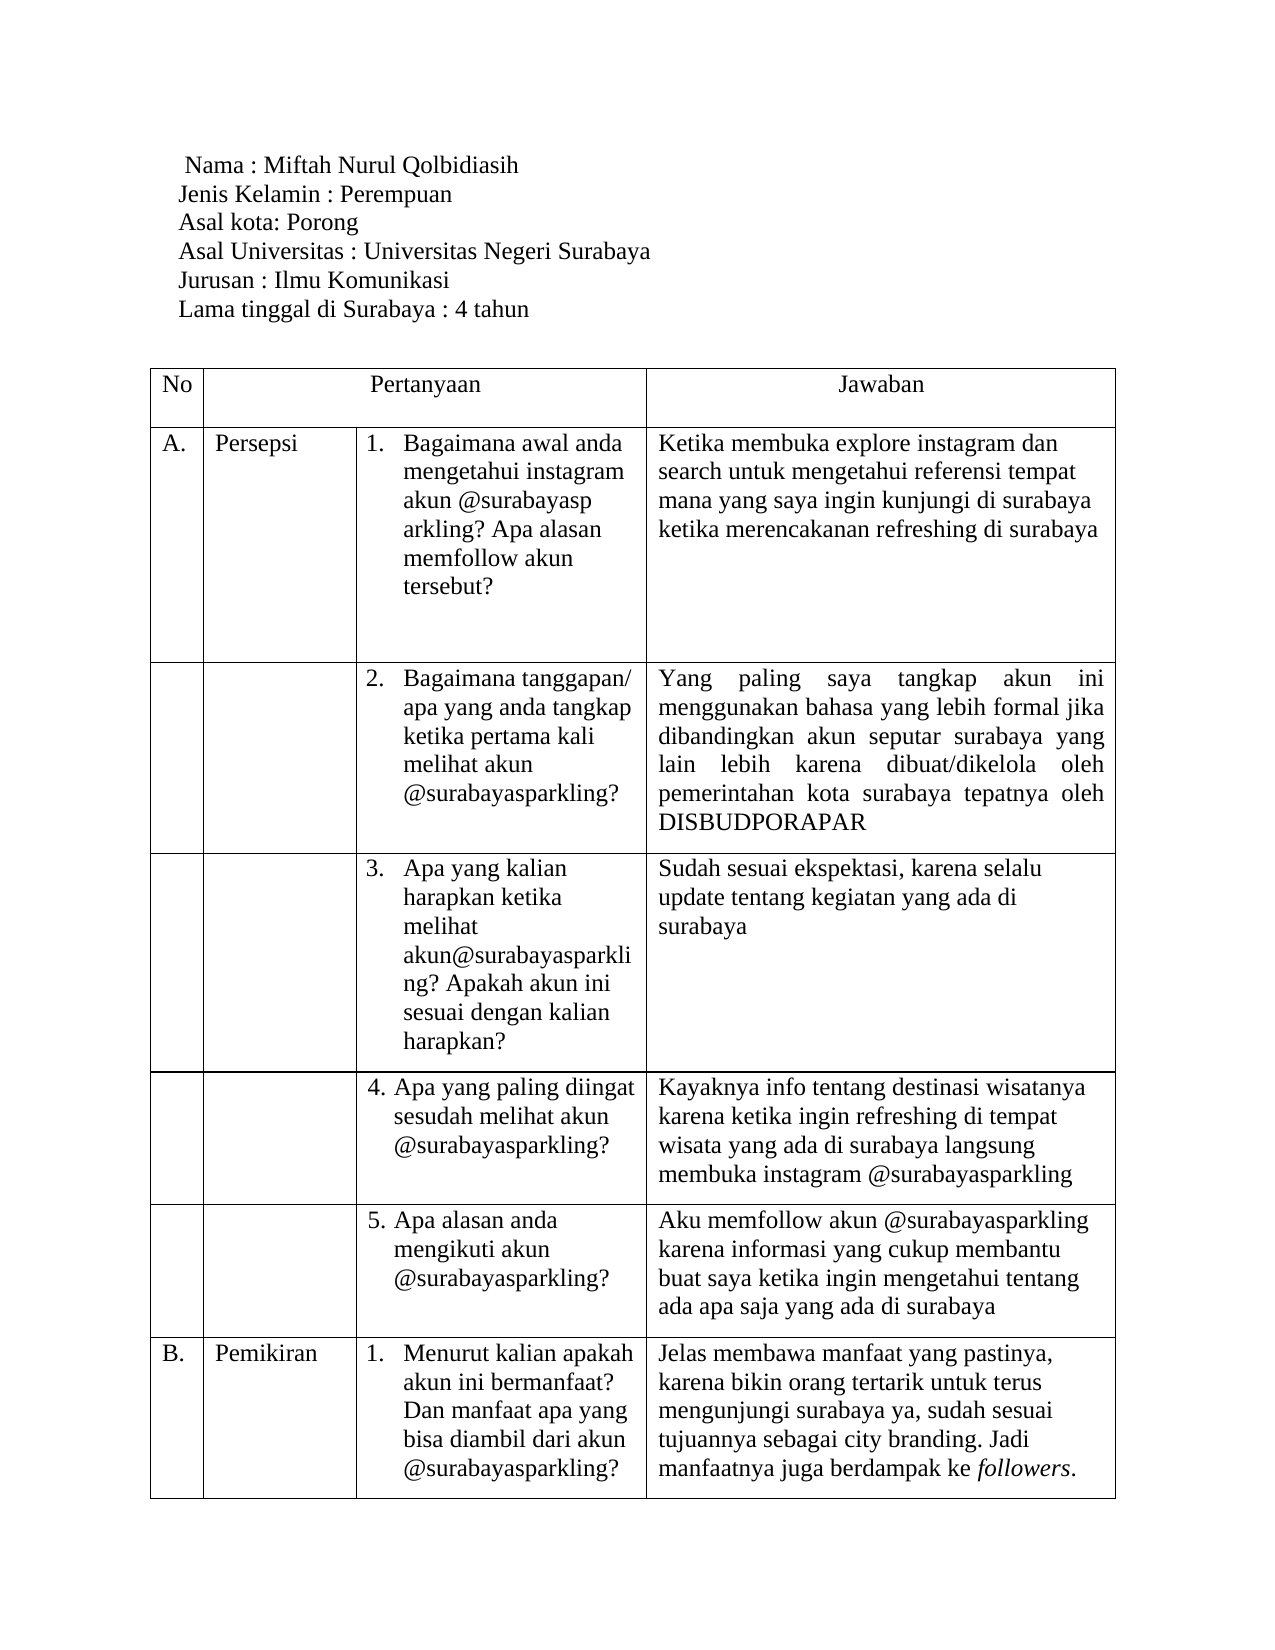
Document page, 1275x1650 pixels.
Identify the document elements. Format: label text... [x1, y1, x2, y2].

table_cell Bagaimana awal anda mengetahui instagram akun @surabayasp arkling? Apa alasan memfollow akun tersebut? [357, 428, 646, 662]
table_cell Kayaknya info tentang destinasi wisatanya karena ketika ingin refreshing di tempat wisata yang ada di surabaya langsung membuka instagram @surabayasparkling [647, 1073, 1115, 1204]
list Asal kota: Porong [178, 207, 1125, 236]
table_cell Apa alasan anda mengikuti akun @surabayasparkling? [357, 1205, 646, 1337]
table_cell Pemikiran [204, 1338, 356, 1498]
table_cell Persepsi [204, 428, 356, 662]
table_cell Yang paling saya tangkap akun ini menggunakan bahasa yang lebih formal jika dibandingkan akun seputar surabaya yang lain lebih karena dibuat/dikelola oleh pemerintahan kota surabaya tepatnya oleh DISBUDPORAPAR [647, 663, 1115, 852]
table_cell [151, 854, 203, 1071]
table_header No [151, 369, 203, 427]
list Nama : Miftah Nurul Qolbidiasih [178, 150, 1125, 179]
table_cell [151, 663, 203, 852]
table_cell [357, 1338, 646, 1498]
table_cell [151, 1073, 203, 1204]
list Lama tinggal di Surabaya : 4 tahun [178, 294, 1125, 322]
table_cell B. [151, 1338, 203, 1498]
table_cell [204, 1073, 356, 1204]
table_cell Aku memfollow akun @surabayasparkling karena informasi yang cukup membantu buat saya ketika ingin mengetahui tentang ada apa saja yang ada di surabaya [647, 1205, 1115, 1337]
table_cell [151, 1205, 203, 1337]
table_cell Apa yang kalian harapkan ketika melihat akun@surabayasparkling? Apakah akun ini sesuai dengan kalian harapkan? [357, 854, 646, 1071]
list Jenis Kelamin : Perempuan [178, 179, 1125, 207]
table_cell A. [151, 428, 203, 662]
table_cell [204, 1205, 356, 1337]
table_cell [647, 1338, 1115, 1498]
table_cell Bagaimana tanggapan/ apa yang anda tangkap ketika pertama kali melihat akun @surabayasparkling? [357, 663, 646, 852]
list Asal Universitas : Universitas Negeri Surabaya [178, 236, 1125, 265]
list Jurusan : Ilmu Komunikasi [178, 265, 1125, 294]
table_cell Apa yang paling diingat sesudah melihat akun @surabayasparkling? [357, 1073, 646, 1204]
table_header Pertanyaan [204, 369, 646, 427]
table_cell [204, 854, 356, 1071]
table_cell Ketika membuka explore instagram dan search untuk mengetahui referensi tempat mana yang saya ingin kunjungi di surabaya ketika merencakanan refreshing di surabaya [647, 428, 1115, 662]
table_cell Sudah sesuai ekspektasi, karena selalu update tentang kegiatan yang ada di surabaya [647, 854, 1115, 1071]
table_cell [204, 663, 356, 852]
table_header Jawaban [647, 369, 1115, 427]
